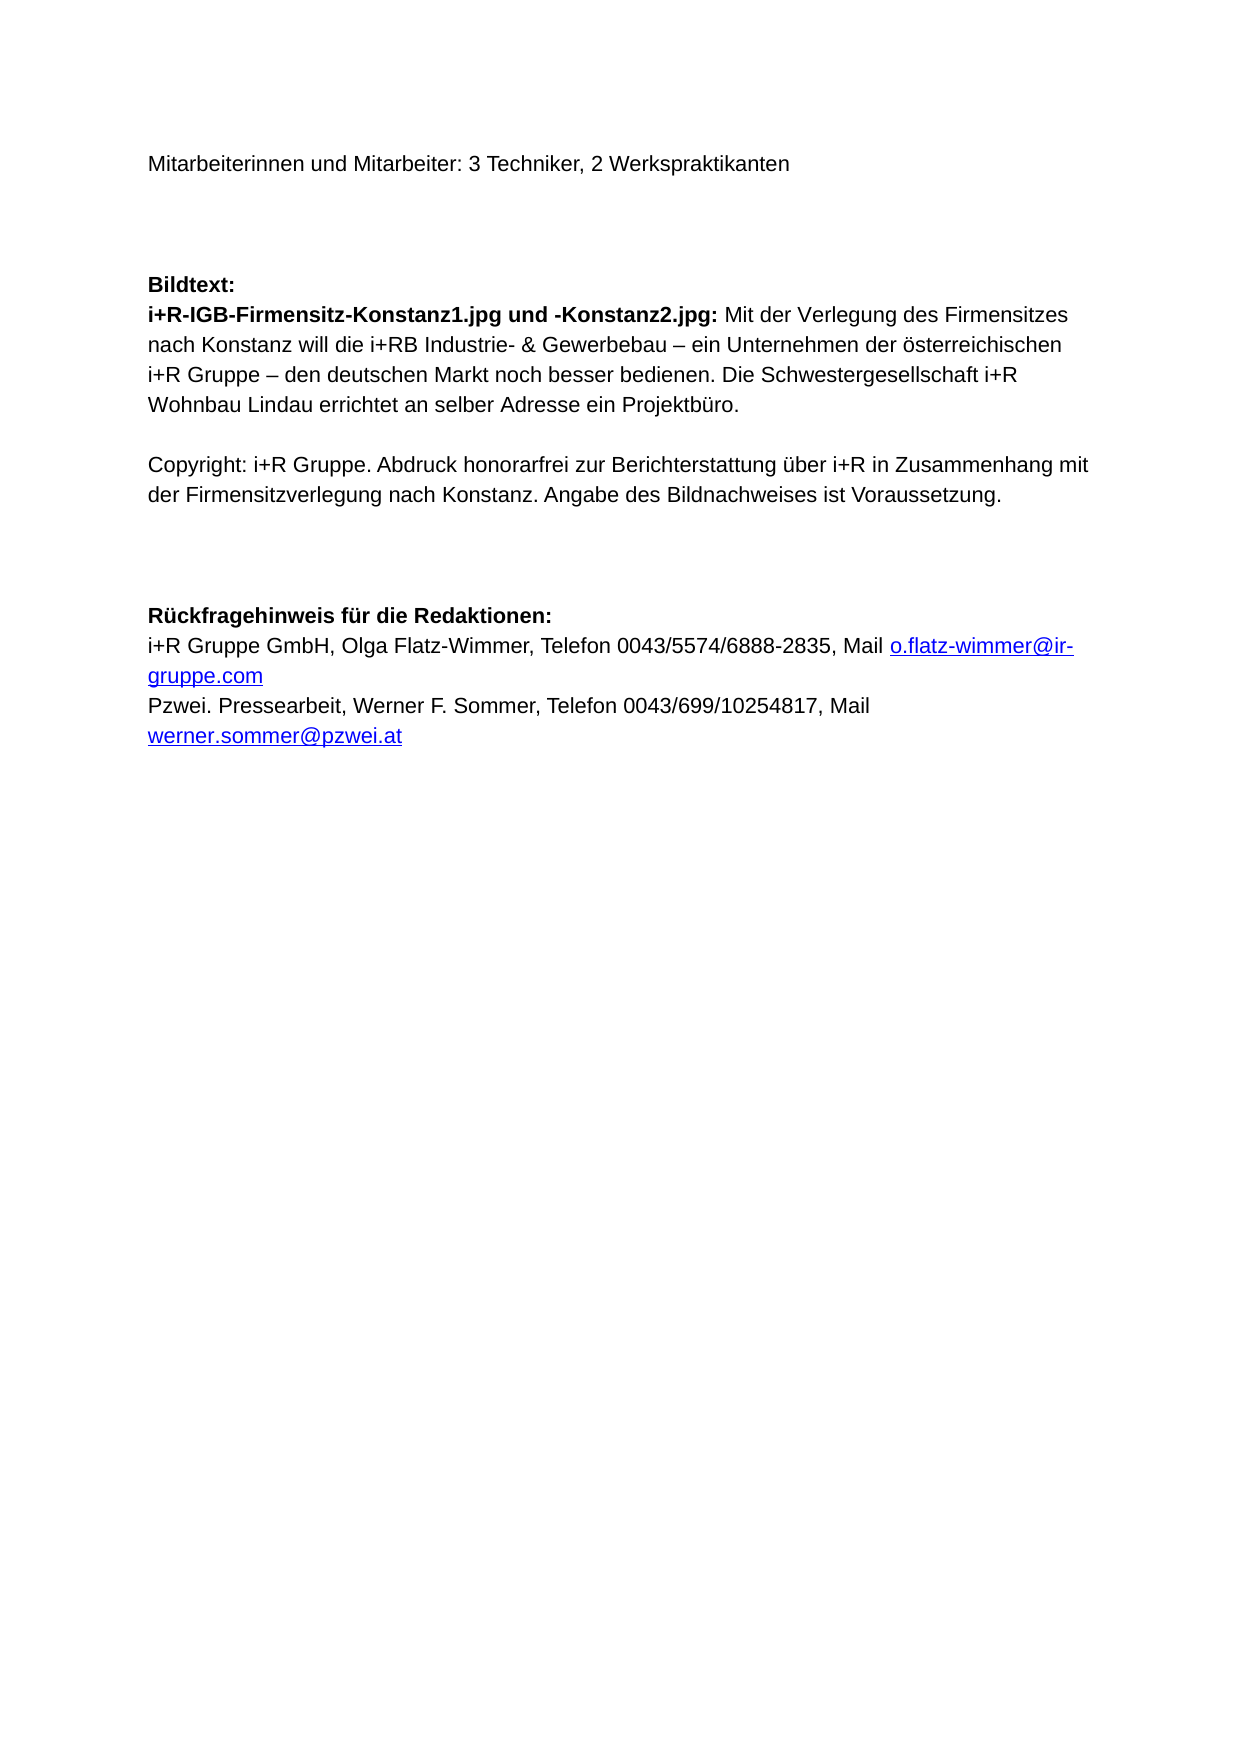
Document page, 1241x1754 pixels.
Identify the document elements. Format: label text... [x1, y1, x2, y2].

text Rückfragehinweis für die Redaktionen: [148, 599, 1093, 629]
text i+R Gruppe GmbH, Olga Flatz-Wimmer, Telefon 0043/5574/6888-2835, Mail o.flatz-wimmer@ir-gruppe.com [148, 629, 1093, 689]
text i+R-IGB-Firmensitz-Konstanz1.jpg und -Konstanz2.jpg: Mit der Verlegung des Firmensitzes nach Konstanz will die i+RB Industrie- & Gewerbebau – ein Unternehmen der österreichischen i+R Gruppe – den deutschen Markt noch besser bedienen. Die Schwestergesellschaft i+R Wohnbau Lindau errichtet an selber Adresse ein Projektbüro. [148, 298, 1093, 418]
text Copyright: i+R Gruppe. Abdruck honorarfrei zur Berichterstattung über i+R in Zusammenhang mit der Firmensitzverlegung nach Konstanz. Angabe des Bildnachweises ist Voraussetzung. [148, 449, 1093, 509]
text Pzwei. Pressearbeit, Werner F. Sommer, Telefon 0043/699/10254817, Mail werner.sommer@pzwei.at [148, 689, 1093, 750]
text Mitarbeiterinnen und Mitarbeiter: 3 Techniker, 2 Werkspraktikanten [148, 148, 1093, 178]
text Bildtext: [148, 268, 1093, 298]
